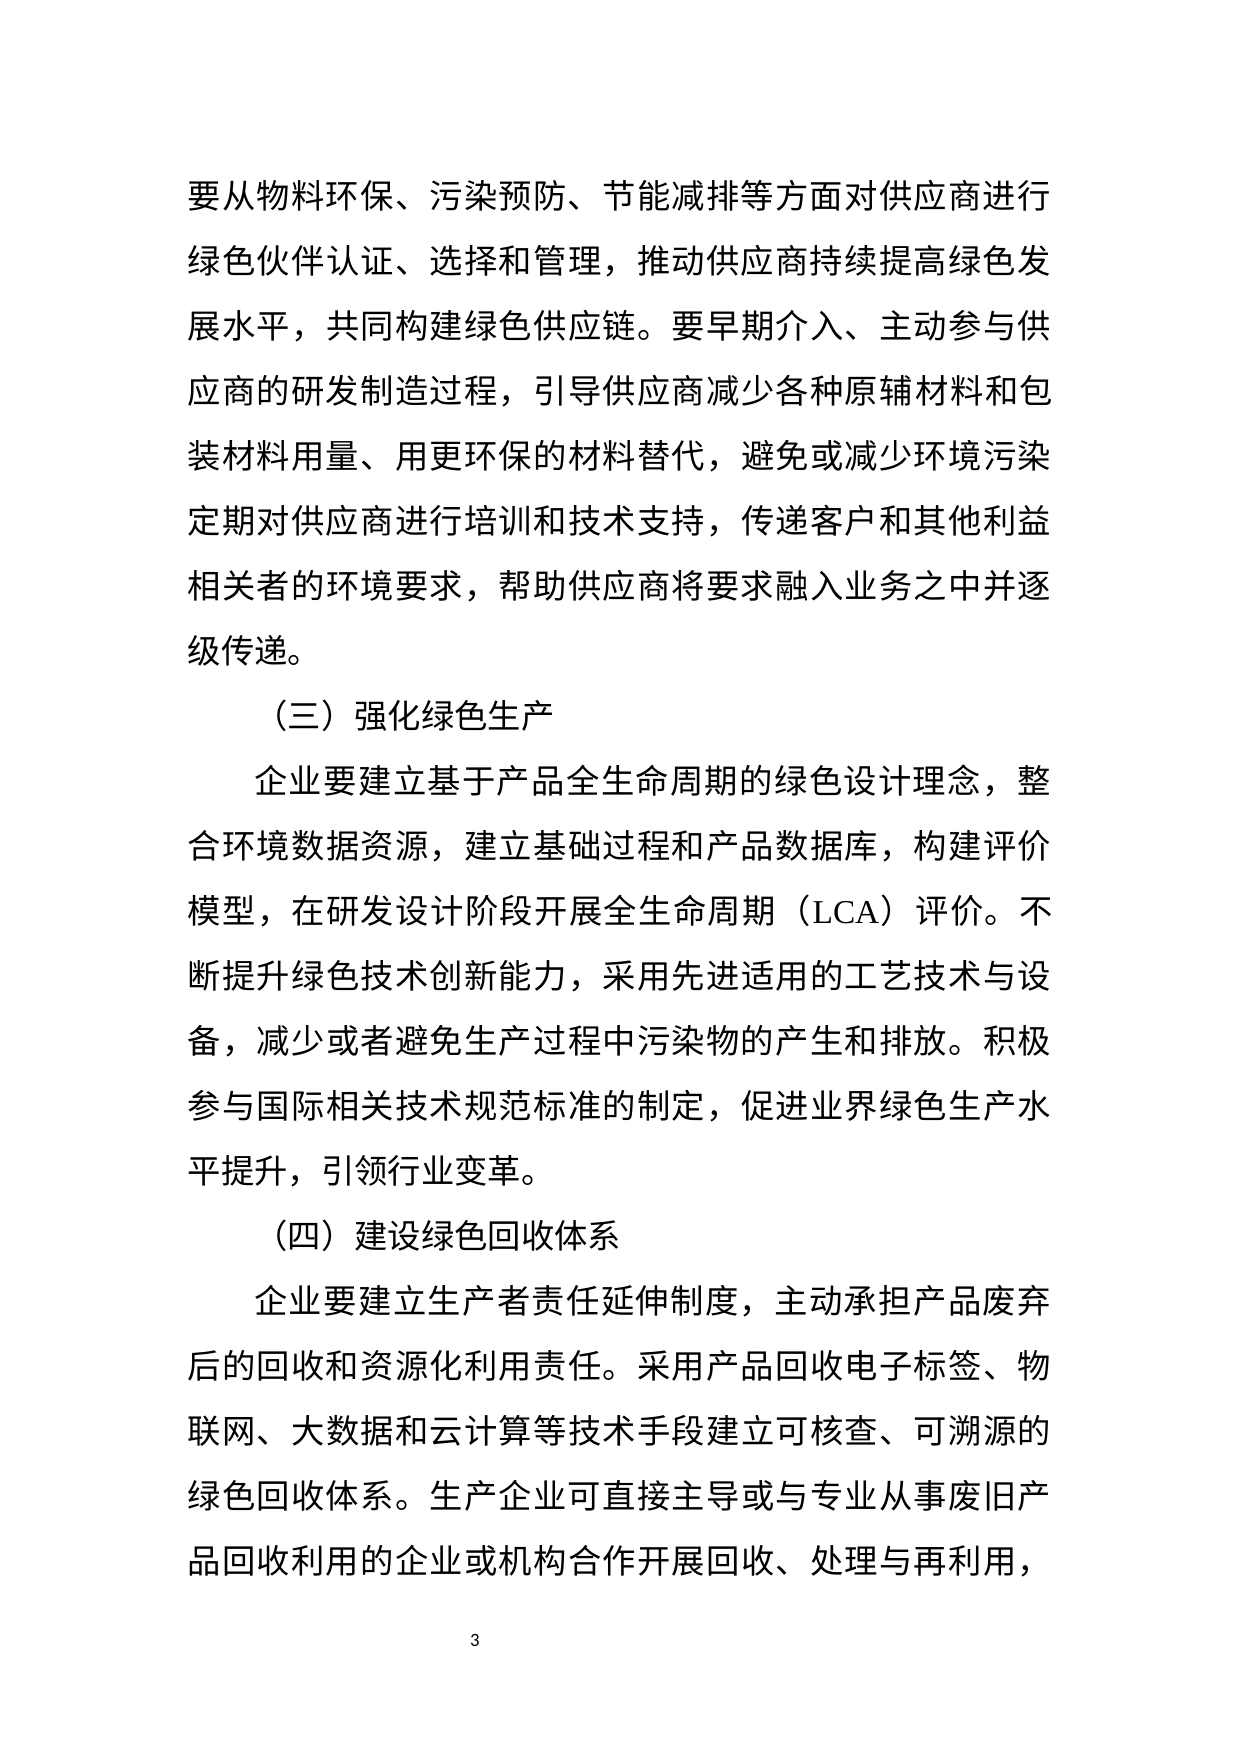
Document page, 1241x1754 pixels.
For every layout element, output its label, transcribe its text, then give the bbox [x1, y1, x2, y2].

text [187, 1267, 1053, 1592]
text 企业要建立基于产品全生命周期的绿色设计理念，整合环境数据资源，建立基础过程和产品数据库，构建评价模型，在研发设计阶段开展全生命周期（LCA）评价。不断提升绿色技术创新能力，采用先进适用的工艺技术与设备，减少或者避免生产过程中污染物的产生和排放。积极参与国际相关技术规范标准的制定，促进业界绿色生产水平提升，引领行业变革。 [187, 747, 1053, 1202]
text （四）建设绿色回收体系 [187, 1202, 1053, 1267]
text （三）强化绿色生产 [187, 682, 1053, 747]
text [187, 162, 1053, 682]
